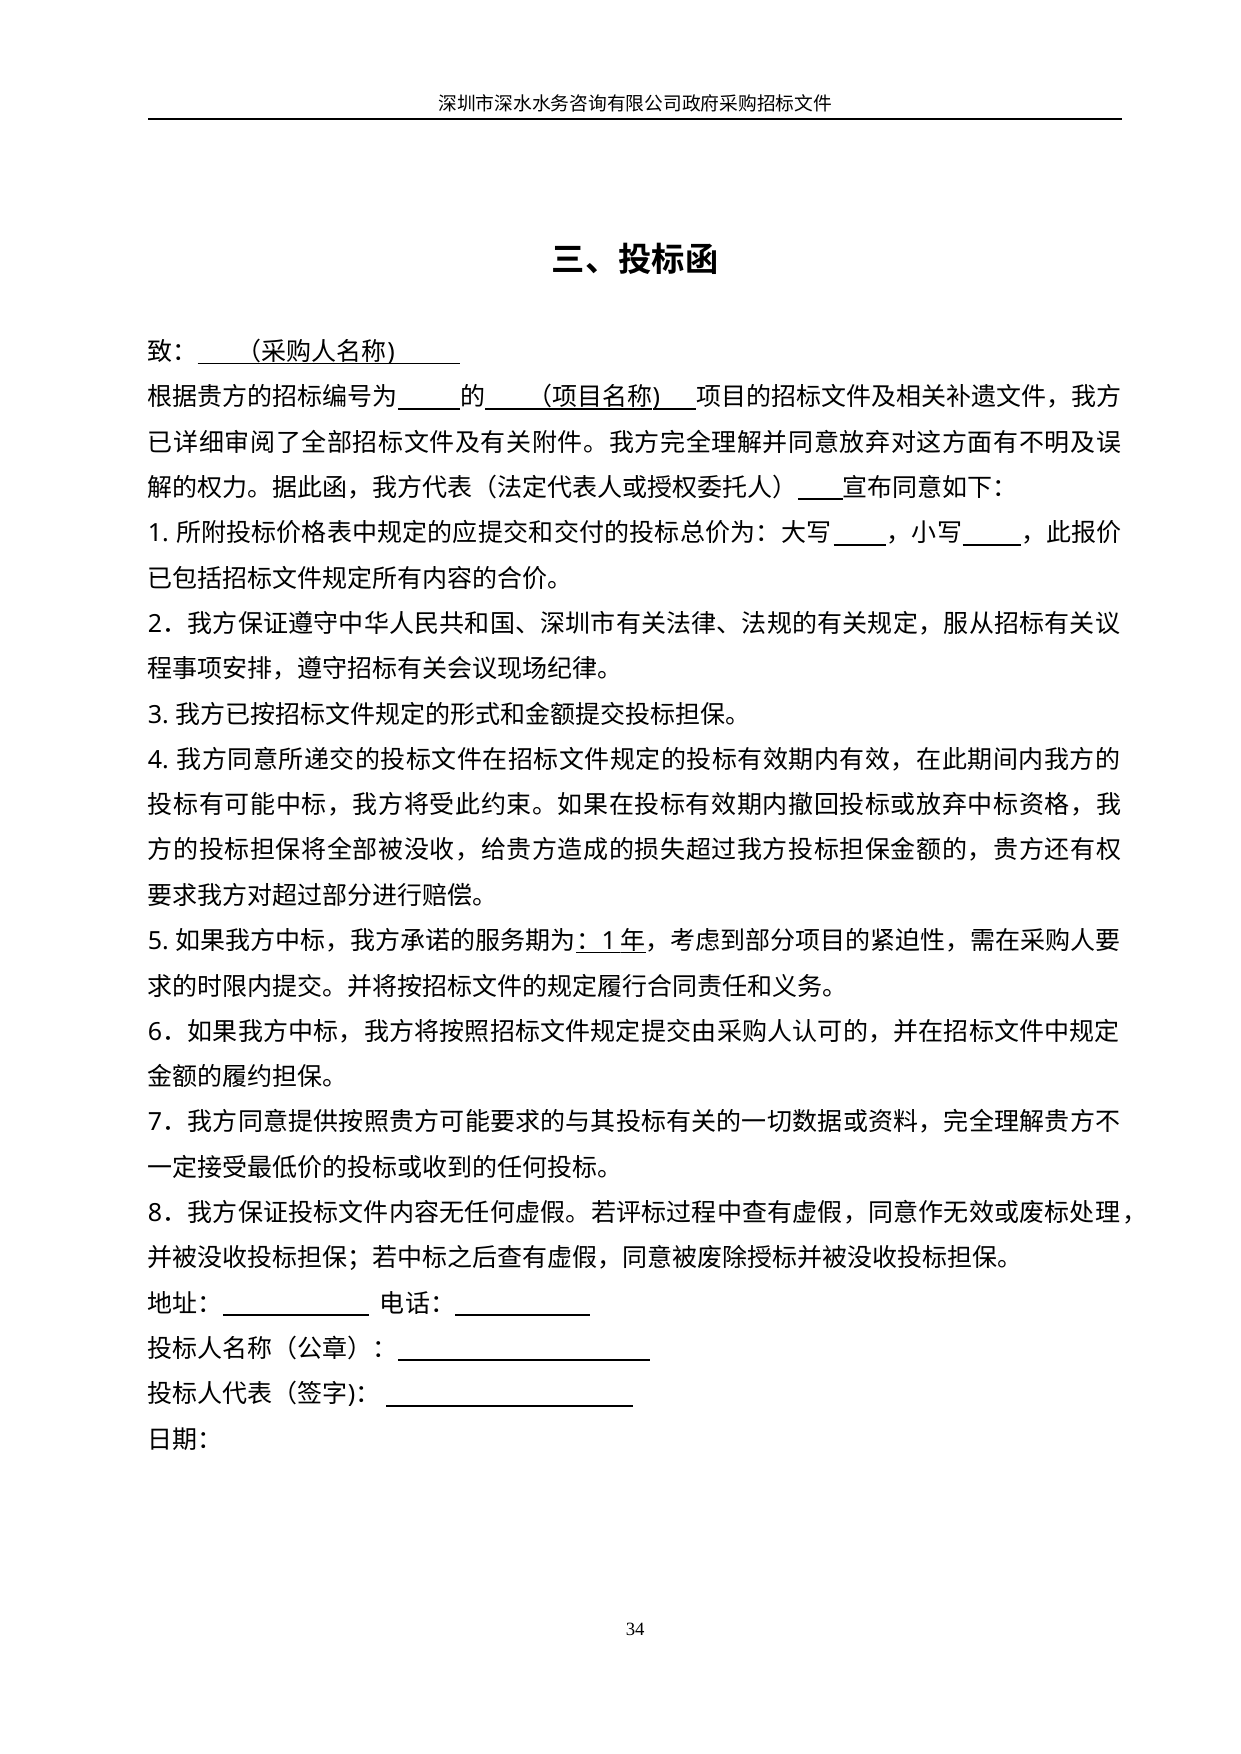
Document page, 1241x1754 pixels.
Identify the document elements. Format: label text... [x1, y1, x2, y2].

text 8．我方保证投标文件内容无任何虚假。若评标过程中查有虚假，同意作无效或废标处理，并被没收投标担保；若中标之后查有虚假，同意被废除授标并被没收投标担保。 [148, 1192, 1122, 1274]
text 6．如果我方中标，我方将按照招标文件规定提交由采购人认可的，并在招标文件中规定金额的履约担保。 [148, 1011, 1122, 1093]
text 7．我方同意提供按照贵方可能要求的与其投标有关的一切数据或资料，完全理解贵方不一定接受最低价的投标或收到的任何投标。 [148, 1102, 1122, 1183]
text 1. 所附投标价格表中规定的应提交和交付的投标总价为：大写 ，小写 ，此报价已包括招标文件规定所有内容的合价。 [148, 513, 1122, 594]
text 日期： [148, 1419, 1122, 1455]
text 根据贵方的招标编号为 的 （项目名称) 项目的招标文件及相关补遗文件，我方已详细审阅了全部招标文件及有关附件。我方完全理解并同意放弃对这方面有不明及误解的权力。据此函，我方代表（法定代表人或授权委托人） 宣布同意如下： [148, 377, 1122, 504]
text 5. 如果我方中标，我方承诺的服务期为：1年，考虑到部分项目的紧迫性，需在采购人要求的时限内提交。并将按招标文件的规定履行合同责任和义务。 [148, 921, 1122, 1002]
text 2．我方保证遵守中华人民共和国、深圳市有关法律、法规的有关规定，服从招标有关议程事项安排，遵守招标有关会议现场纪律。 [148, 603, 1122, 685]
text 三、投标函 [148, 232, 1122, 281]
text 3. 我方已按招标文件规定的形式和金额提交投标担保。 [148, 694, 1122, 730]
text 地址： 电话： [148, 1283, 1122, 1319]
text 4. 我方同意所递交的投标文件在招标文件规定的投标有效期内有效，在此期间内我方的投标有可能中标，我方将受此约束。如果在投标有效期内撤回投标或放弃中标资格，我方的投标担保将全部被没收，给贵方造成的损失超过我方投标担保金额的，贵方还有权要求我方对超过部分进行赔偿。 [148, 739, 1122, 912]
text 致： （采购人名称) [148, 332, 1122, 368]
text 投标人名称（公章）： [148, 1328, 1122, 1365]
text 投标人代表（签字)： [148, 1374, 1122, 1410]
